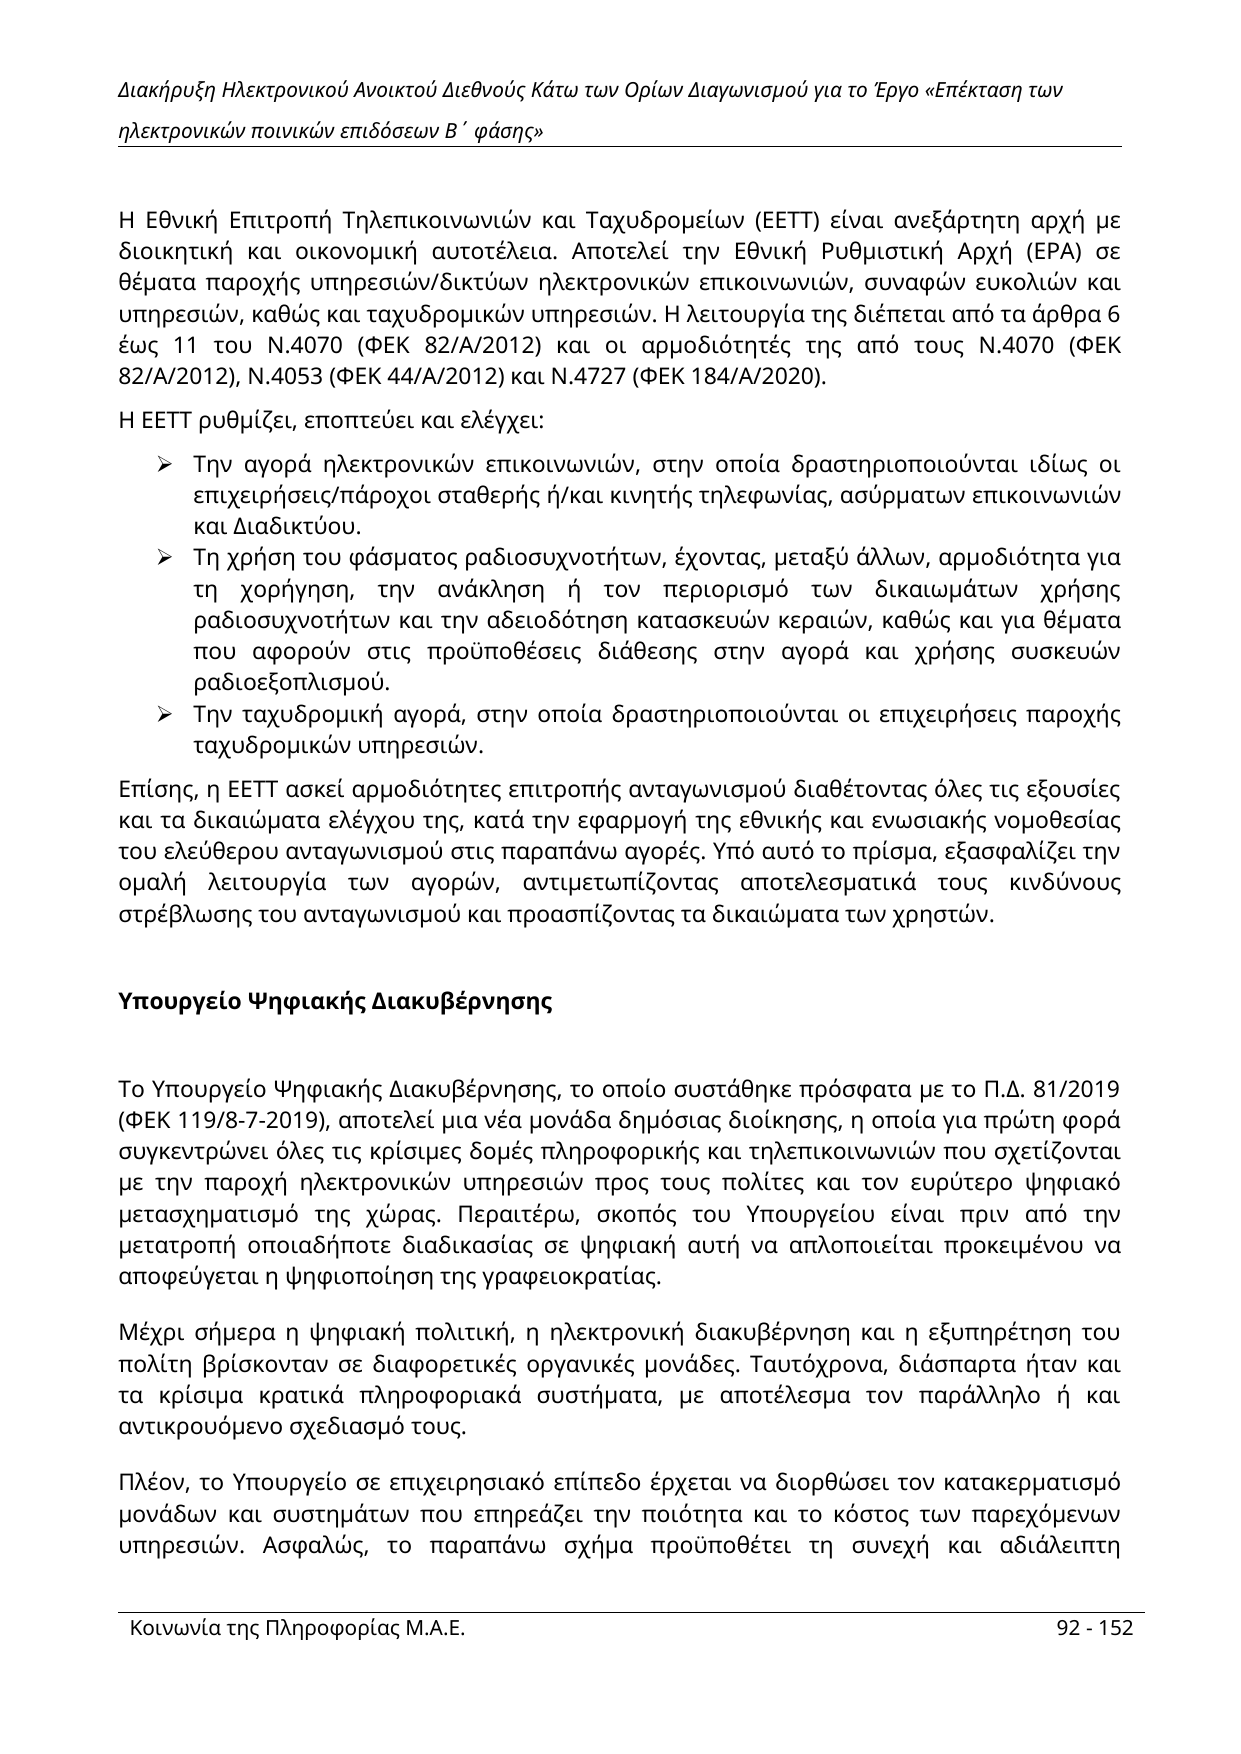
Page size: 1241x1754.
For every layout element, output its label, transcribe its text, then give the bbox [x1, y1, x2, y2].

text Μέχρι σήμερα η ψηφιακή πολιτική, η ηλεκτρονική διακυβέρνηση και η εξυπηρέτηση του πολίτη βρίσκονταν σε διαφορετικές οργανικές μονάδες. Ταυτόχρονα, διάσπαρτα ήταν και τα κρίσιμα κρατικά πληροφοριακά συστήματα, με αποτέλεσμα τον παράλληλο ή και αντικρουόμενο σχεδιασμό τους. [118, 1316, 1122, 1441]
text Η Εθνική Επιτροπή Τηλεπικοινωνιών και Ταχυδρομείων (EETT) είναι ανεξάρτητη αρχή με διοικητική και οικονομική αυτοτέλεια. Αποτελεί την Εθνική Ρυθμιστική Αρχή (ΕΡΑ) σε θέματα παροχής υπηρεσιών/δικτύων ηλεκτρονικών επικοινωνιών, συναφών ευκολιών και υπηρεσιών, καθώς και ταχυδρομικών υπηρεσιών. Η λειτουργία της διέπεται από τα άρθρα 6 έως 11 του Ν.4070 (ΦΕΚ 82/Α/2012) και οι αρμοδιότητές της από τους Ν.4070 (ΦΕΚ 82/Α/2012), Ν.4053 (ΦΕΚ 44/Α/2012) και Ν.4727 (ΦΕΚ 184/Α/2020). [118, 204, 1122, 391]
text Το Υπουργείο Ψηφιακής Διακυβέρνησης, το οποίο συστάθηκε πρόσφατα με το Π.Δ. 81/2019 (ΦΕΚ 119/8-7-2019), αποτελεί μια νέα μονάδα δημόσιας διοίκησης, η οποία για πρώτη φορά συγκεντρώνει όλες τις κρίσιμες δομές πληροφορικής και τηλεπικοινωνιών που σχετίζονται με την παροχή ηλεκτρονικών υπηρεσιών προς τους πολίτες και τον ευρύτερο ψηφιακό μετασχηματισμό της χώρας. Περαιτέρω, σκοπός του Υπουργείου είναι πριν από την μετατροπή οποιαδήποτε διαδικασίας σε ψηφιακή αυτή να απλοποιείται προκειμένου να αποφεύγεται η ψηφιοποίηση της γραφειοκρατίας. [118, 1072, 1122, 1291]
text Η ΕΕΤΤ ρυθμίζει, εποπτεύει και ελέγχει: [118, 404, 1122, 435]
list Τη χρήση του φάσματος ραδιοσυχνοτήτων, έχοντας, μεταξύ άλλων, αρμοδιότητα για τη χορήγηση, την ανάκληση ή τον περιορισμό των δικαιωμάτων χρήσης ραδιοσυχνοτήτων και την αδειοδότηση κατασκευών κεραιών, καθώς και για θέματα που αφορούν στις προϋποθέσεις διάθεσης στην αγορά και χρήσης συσκευών ραδιοεξοπλισμού. [156, 541, 1122, 697]
text Επίσης, η ΕΕΤΤ ασκεί αρμοδιότητες επιτροπής ανταγωνισμού διαθέτοντας όλες τις εξουσίες και τα δικαιώματα ελέγχου της, κατά την εφαρμογή της εθνικής και ενωσιακής νομοθεσίας του ελεύθερου ανταγωνισμού στις παραπάνω αγορές. Υπό αυτό το πρίσμα, εξασφαλίζει την ομαλή λειτουργία των αγορών, αντιμετωπίζοντας αποτελεσματικά τους κινδύνους στρέβλωσης του ανταγωνισμού και προασπίζοντας τα δικαιώματα των χρηστών. [118, 772, 1122, 929]
text Υπουργείο Ψηφιακής Διακυβέρνησης [118, 985, 1122, 1016]
list Την αγορά ηλεκτρονικών επικοινωνιών, στην οποία δραστηριοποιούνται ιδίως οι επιχειρήσεις/πάροχοι σταθερής ή/και κινητής τηλεφωνίας, ασύρματων επικοινωνιών και Διαδικτύου. [156, 447, 1122, 541]
list Την ταχυδρομική αγορά, στην οποία δραστηριοποιούνται οι επιχειρήσεις παροχής ταχυδρομικών υπηρεσιών. [156, 697, 1122, 760]
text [118, 1466, 1122, 1560]
